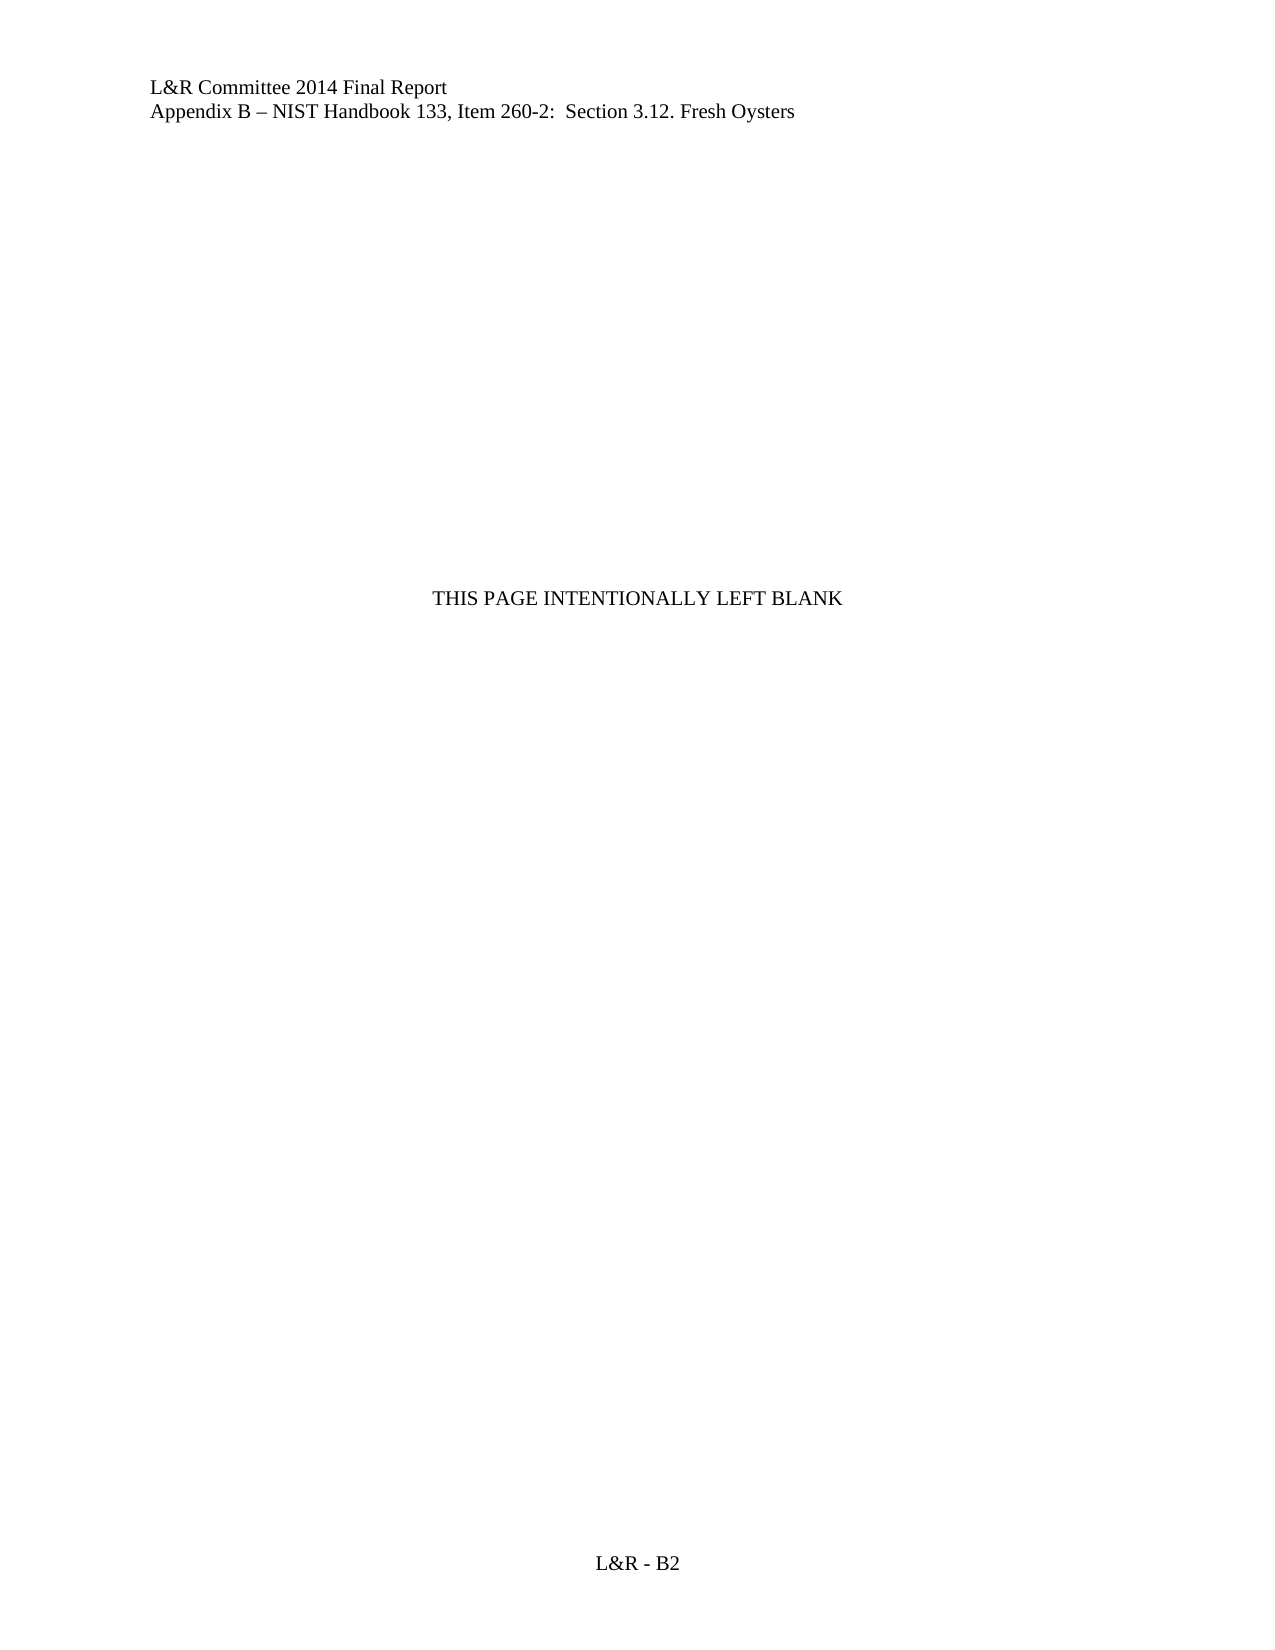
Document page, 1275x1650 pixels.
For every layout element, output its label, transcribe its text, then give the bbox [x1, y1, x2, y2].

text THIS PAGE INTENTIONALLY LEFT BLANK [150, 586, 1125, 610]
